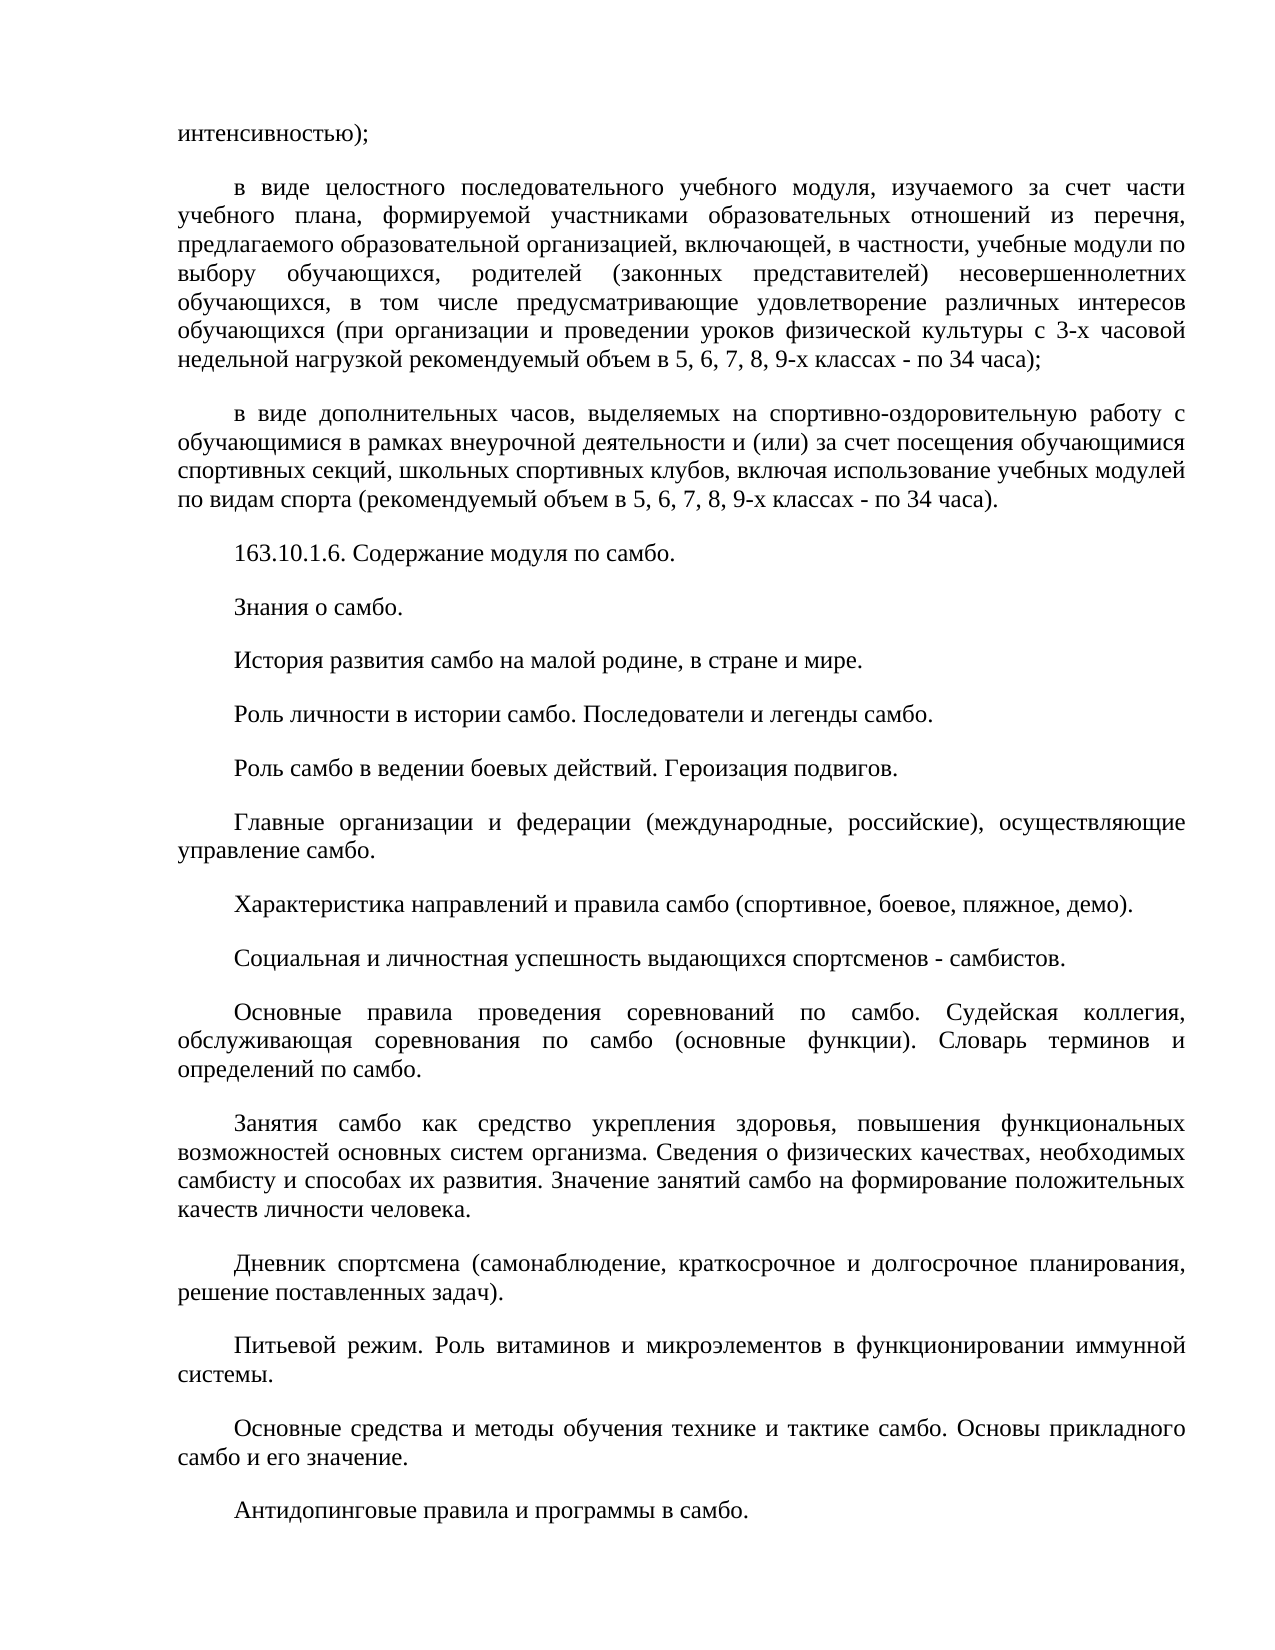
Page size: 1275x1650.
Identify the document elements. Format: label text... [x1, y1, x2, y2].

text Главные организации и федерации (международные, российские), осуществляющие управление самбо. [177, 807, 1186, 864]
text Занятия самбо как средство укрепления здоровья, повышения функциональных возможностей основных систем организма. Сведения о физических качествах, необходимых самбисту и способах их развития. Значение занятий самбо на формирование положительных качеств личности человека. [177, 1108, 1186, 1223]
text 163.10.1.6. Содержание модуля по самбо. [177, 538, 1186, 567]
text в виде дополнительных часов, выделяемых на спортивно-оздоровительную работу с обучающимися в рамках внеурочной деятельности и (или) за счет посещения обучающимися спортивных секций, школьных спортивных клубов, включая использование учебных модулей по видам спорта (рекомендуемый объем в 5, 6, 7, 8, 9-х классах - по 34 часа). [177, 398, 1186, 513]
text Роль самбо в ведении боевых действий. Героизация подвигов. [177, 753, 1186, 782]
text Характеристика направлений и правила самбо (спортивное, боевое, пляжное, демо). [177, 889, 1186, 918]
text Основные средства и методы обучения технике и тактике самбо. Основы прикладного самбо и его значение. [177, 1413, 1186, 1471]
text Роль личности в истории самбо. Последователи и легенды самбо. [177, 699, 1186, 728]
text Знания о самбо. [177, 592, 1186, 621]
text Социальная и личностная успешность выдающихся спортсменов - самбистов. [177, 943, 1186, 972]
text Дневник спортсмена (самонаблюдение, краткосрочное и долгосрочное планирования, решение поставленных задач). [177, 1248, 1186, 1306]
text История развития самбо на малой родине, в стране и мире. [177, 646, 1186, 674]
text Основные правила проведения соревнований по самбо. Судейская коллегия, обслуживающая соревнования по самбо (основные функции). Словарь терминов и определений по самбо. [177, 997, 1186, 1083]
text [177, 118, 1186, 147]
text Антидопинговые правила и программы в самбо. [177, 1496, 1186, 1524]
text Питьевой режим. Роль витаминов и микроэлементов в функционировании иммунной системы. [177, 1331, 1186, 1388]
text в виде целостного последовательного учебного модуля, изучаемого за счет части учебного плана, формируемой участниками образовательных отношений из перечня, предлагаемого образовательной организацией, включающей, в частности, учебные модули по выбору обучающихся, родителей (законных представителей) несовершеннолетних обучающихся, в том числе предусматривающие удовлетворение различных интересов обучающихся (при организации и проведении уроков физической культуры с 3-х часовой недельной нагрузкой рекомендуемый объем в 5, 6, 7, 8, 9-х классах - по 34 часа); [177, 172, 1186, 373]
